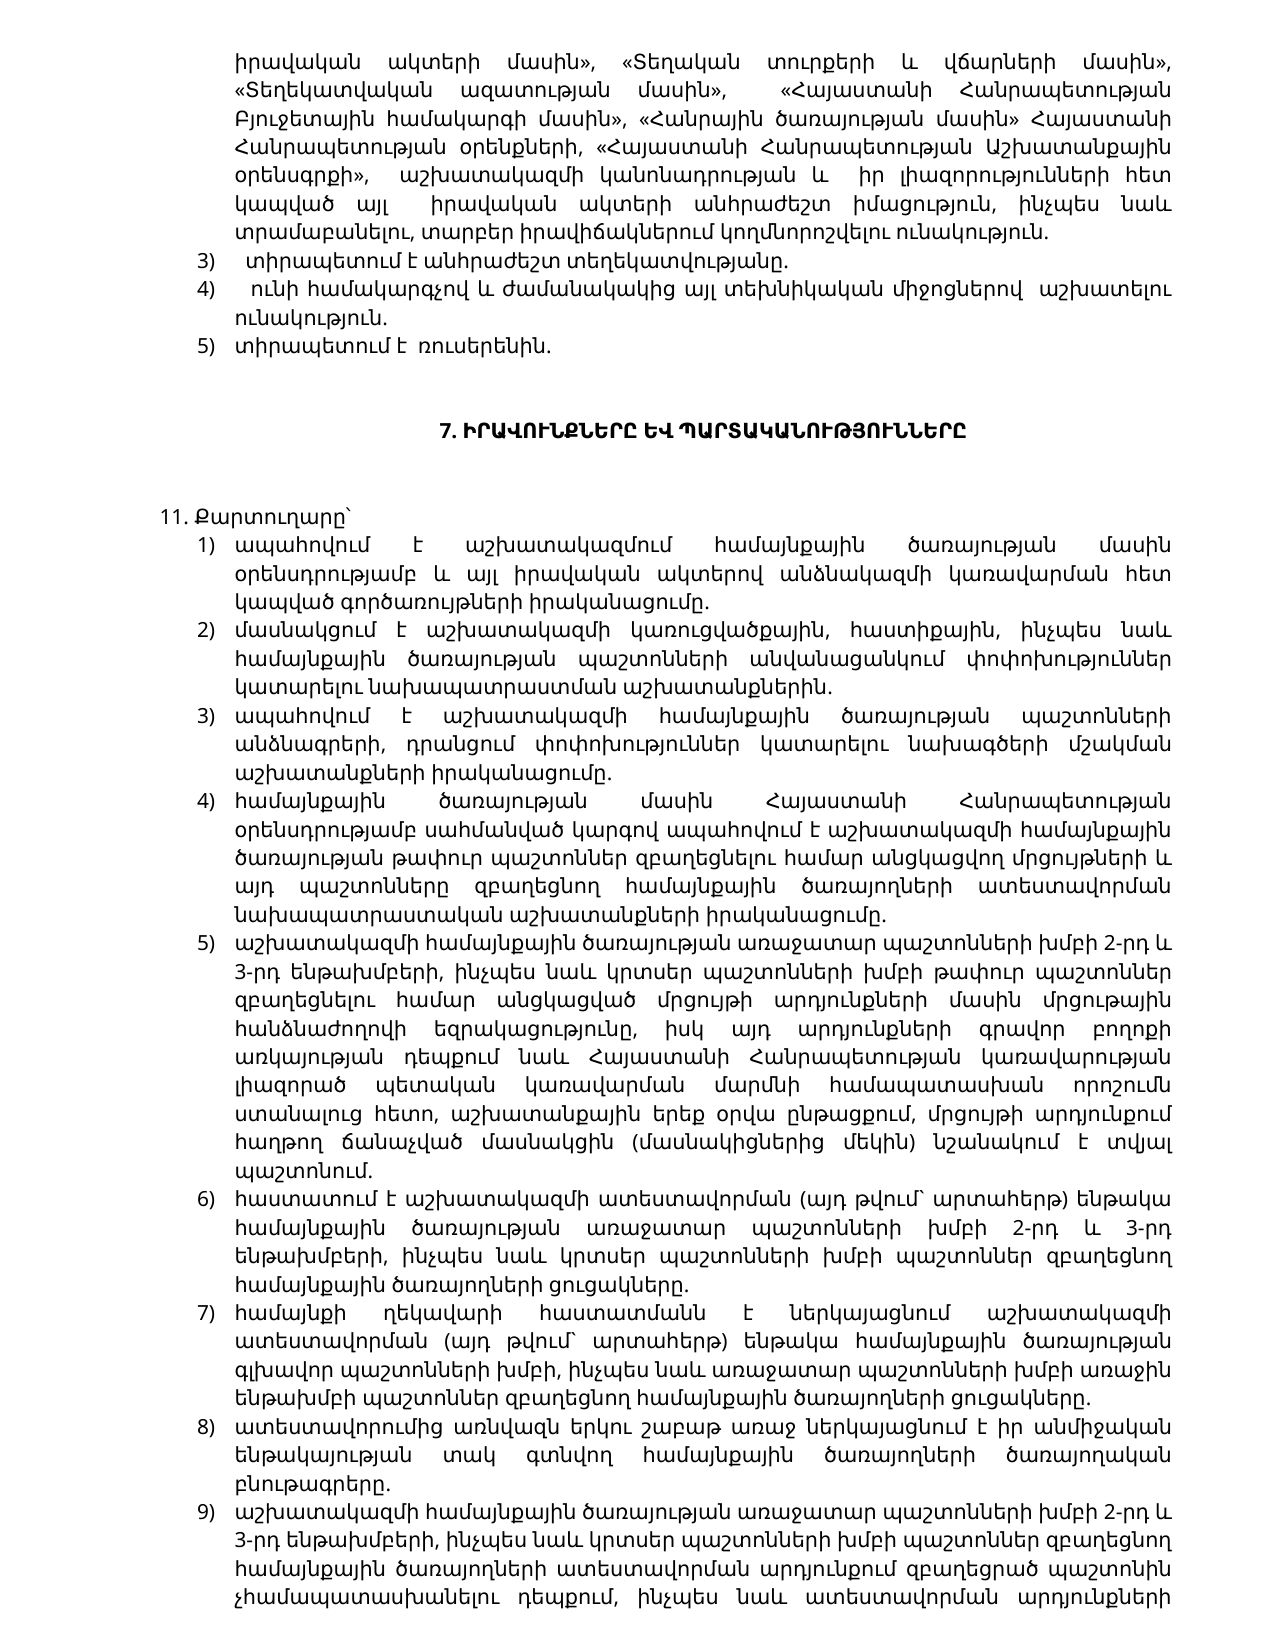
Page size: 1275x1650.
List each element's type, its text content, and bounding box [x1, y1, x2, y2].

text 7. ԻՐԱՎՈՒՆՔՆԵՐԸ ԵՎ ՊԱՐՏԱԿԱՆՈՒԹՅՈՒՆՆԵՐԸ [234, 417, 1172, 445]
list համայնքային ծառայության մասին Հայաստանի Հանրապետության օրենսդրությամբ սահմանված կարգով ապահովում է աշխատակազմի համայնքային ծառայության թափուր պաշտոններ զբաղեցնելու համար անցկացվող մրցույթների և այդ պաշտոնները զբաղեցնող համայնքային ծառայողների ատեստավորման նախապատրաստական աշխատանքների իրականացումը. [197, 786, 1172, 928]
text 11. Քարտուղարը՝ [159, 502, 1172, 530]
list մասնակցում է աշխատակազմի կառուցվածքային, հաստիքային, ինչպես նաև համայնքային ծառայության պաշտոնների անվանացանկում փոփոխություններ կատարելու նախապատրաստման աշխատանքներին. [197, 616, 1172, 701]
list ունի համակարգչով և ժամանակակից այլ տեխնիկական միջոցներով աշխատելու ունակություն. [197, 274, 1172, 331]
list համայնքի ղեկավարի հաստատմանն է ներկայացնում աշխատակազմի ատեստավորման (այդ թվում` արտահերթ) ենթակա համայնքային ծառայության գլխավոր պաշտոնների խմբի, ինչպես նաև առաջատար պաշտոնների խմբի առաջին ենթախմբի պաշտոններ զբաղեցնող համայնքային ծառայողների ցուցակները. [197, 1298, 1172, 1412]
list տիրապետում է անհրաժեշտ տեղեկատվությանը. [197, 246, 1172, 274]
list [197, 1497, 1172, 1611]
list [197, 47, 1172, 246]
list ապահովում է աշխատակազմում համայնքային ծառայության մասին օրենսդրությամբ և այլ իրավական ակտերով անձնակազմի կառավարման հետ կապված գործառույթների իրականացումը. [197, 530, 1172, 616]
list աշխատակազմի համայնքային ծառայության առաջատար պաշտոնների խմբի 2-րդ և 3-րդ ենթախմբերի, ինչպես նաև կրտսեր պաշտոնների խմբի թափուր պաշտոններ զբաղեցնելու համար անցկացված մրցույթի արդյունքների մասին մրցութային հանձնաժողովի եզրակացությունը, իսկ այդ արդյունքների գրավոր բողոքի առկայության դեպքում նաև Հայաստանի Հանրապետության կառավարության լիազորած պետական կառավարման մարմնի համապատասխան որոշումն ստանալուց հետո, աշխատանքային երեք օրվա ընթացքում, մրցույթի արդյունքում հաղթող ճանաչված մասնակցին (մասնակիցներից մեկին) նշանակում է տվյալ պաշտոնում. [197, 928, 1172, 1184]
list տիրապետում է ռուսերենին. [197, 331, 1172, 360]
list ապահովում է աշխատակազմի համայնքային ծառայության պաշտոնների անձնագրերի, դրանցում փոփոխություններ կատարելու նախագծերի մշակման աշխատանքների իրականացումը. [197, 701, 1172, 786]
list ատեստավորումից առնվազն երկու շաբաթ առաջ ներկայացնում է իր անմիջական ենթակայության տակ գտնվող համայնքային ծառայողների ծառայողական բնութագրերը. [197, 1412, 1172, 1497]
list հաստատում է աշխատակազմի ատեստավորման (այդ թվում` արտահերթ) ենթակա համայնքային ծառայության առաջատար պաշտոնների խմբի 2-րդ և 3-րդ ենթախմբերի, ինչպես նաև կրտսեր պաշտոնների խմբի պաշտոններ զբաղեցնող համայնքային ծառայողների ցուցակները. [197, 1184, 1172, 1298]
